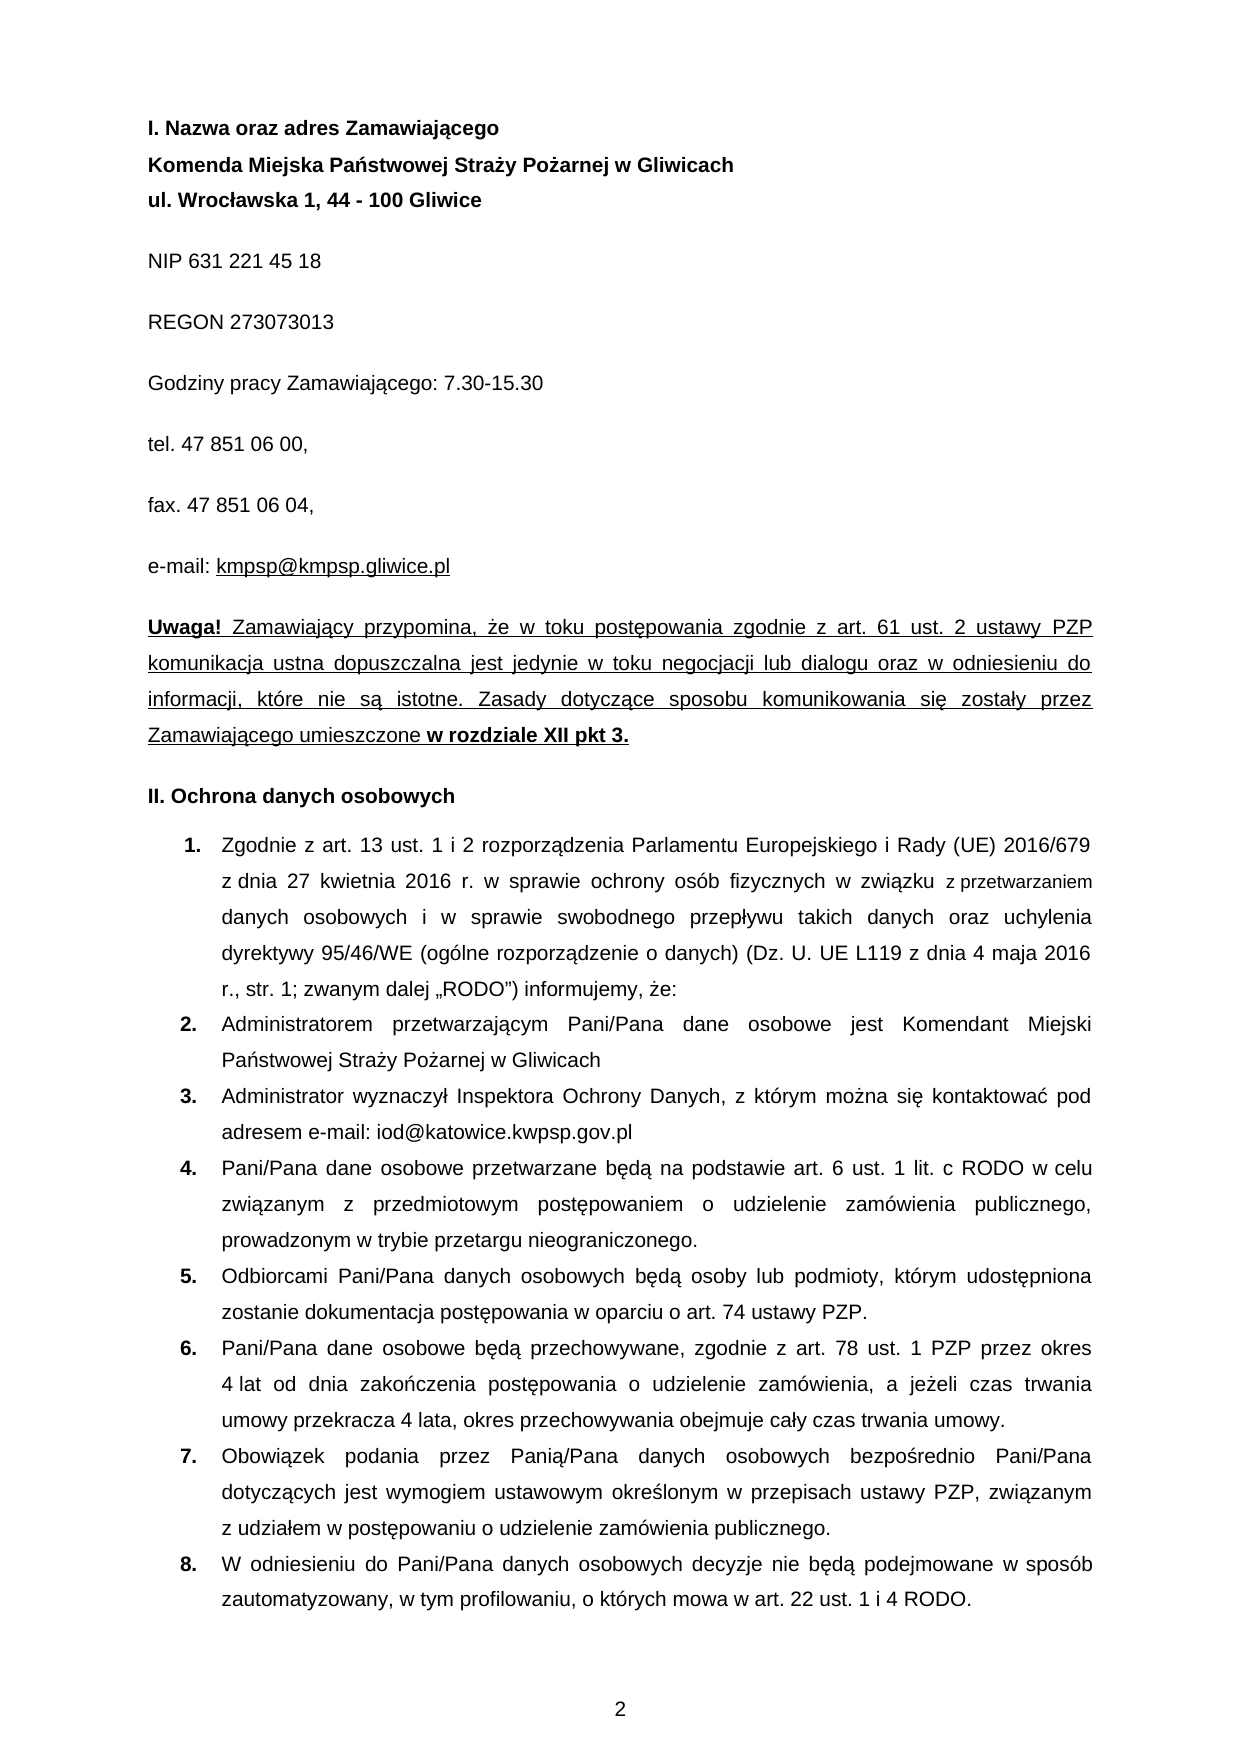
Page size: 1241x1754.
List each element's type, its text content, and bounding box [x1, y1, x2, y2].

subtitle II. Ochrona danych osobowych [148, 784, 1093, 808]
text REGON 273073013 [148, 310, 1093, 334]
list Zgodnie z art. 13 ust. 1 i 2 rozporządzenia Parlamentu Europejskiego i Rady (UE) 2016/679 z dnia 27 kwietnia 2016 r. w sprawie ochrony osób fizycznych w związku z przetwarzaniem danych osobowych i w sprawie swobodnego przepływu takich danych oraz uchylenia dyrektywy 95/46/WE (ogólne rozporządzenie o danych) (Dz. U. UE L119 z dnia 4 maja 2016 r., str. 1; zwanym dalej „RODO”) informujemy, że: [184, 833, 1093, 1000]
list W odniesieniu do Pani/Pana danych osobowych decyzje nie będą podejmowane w sposób zautomatyzowany, w tym profilowaniu, o których mowa w art. 22 ust. 1 i 4 RODO. [180, 1551, 1093, 1611]
text Komenda Miejska Państwowej Straży Pożarnej w Gliwicach [148, 152, 1093, 176]
list Pani/Pana dane osobowe przetwarzane będą na podstawie art. 6 ust. 1 lit. c RODO w celu związanym z przedmiotowym postępowaniem o udzielenie zamówienia publicznego, prowadzonym w trybie przetargu nieograniczonego. [180, 1156, 1093, 1252]
list Obowiązek podania przez Panią/Pana danych osobowych bezpośrednio Pani/Pana dotyczących jest wymogiem ustawowym określonym w przepisach ustawy PZP, związanym z udziałem w postępowaniu o udzielenie zamówienia publicznego. [180, 1443, 1093, 1539]
list Administrator wyznaczył Inspektora Ochrony Danych, z którym można się kontaktować pod adresem e-mail: iod@katowice.kwpsp.gov.pl [180, 1084, 1093, 1144]
subtitle I. Nazwa oraz adres Zamawiającego [148, 116, 1093, 140]
text Uwaga! Zamawiający przypomina, że w toku postępowania zgodnie z art. 61 ust. 2 ustawy PZP komunikacja ustna dopuszczalna jest jedynie w toku negocjacji lub dialogu oraz w odniesieniu do informacji, które nie są istotne. Zasady dotyczące sposobu komunikowania się zostały przez Zamawiającego umieszczone w rozdziale XII pkt 3. [148, 637, 1093, 708]
list Odbiorcami Pani/Pana danych osobowych będą osoby lub podmioty, którym udostępniona zostanie dokumentacja postępowania w oparciu o art. 74 ustawy PZP. [180, 1264, 1093, 1324]
text ul. Wrocławska 1, 44 - 100 Gliwice [148, 188, 1093, 212]
text e-mail: kmpsp@kmpsp.gliwice.pl [148, 554, 1093, 578]
text tel. 47 851 06 00, [148, 432, 1093, 456]
text NIP 631 221 45 18 [148, 249, 1093, 273]
text Godziny pracy Zamawiającego: 7.30-15.30 [148, 371, 1093, 395]
list Pani/Pana dane osobowe będą przechowywane, zgodnie z art. 78 ust. 1 PZP przez okres 4 lat od dnia zakończenia postępowania o udzielenie zamówienia, a jeżeli czas trwania umowy przekracza 4 lata, okres przechowywania obejmuje cały czas trwania umowy. [180, 1336, 1093, 1432]
list Administratorem przetwarzającym Pani/Pana dane osobowe jest Komendant Miejski Państwowej Straży Pożarnej w Gliwicach [180, 1012, 1093, 1072]
text fax. 47 851 06 04, [148, 493, 1093, 517]
text Uwaga! Zamawiający przypomina, że w toku postępowania zgodnie z art. 61 ust. 2 ustawy PZP komunikacja ustna dopuszczalna jest jedynie w toku negocjacji lub dialogu oraz w odniesieniu do informacji, które nie są istotne. Zasady dotyczące sposobu komunikowania się zostały przez Zamawiającego umieszczone w rozdziale XII pkt 3. [148, 709, 1093, 747]
